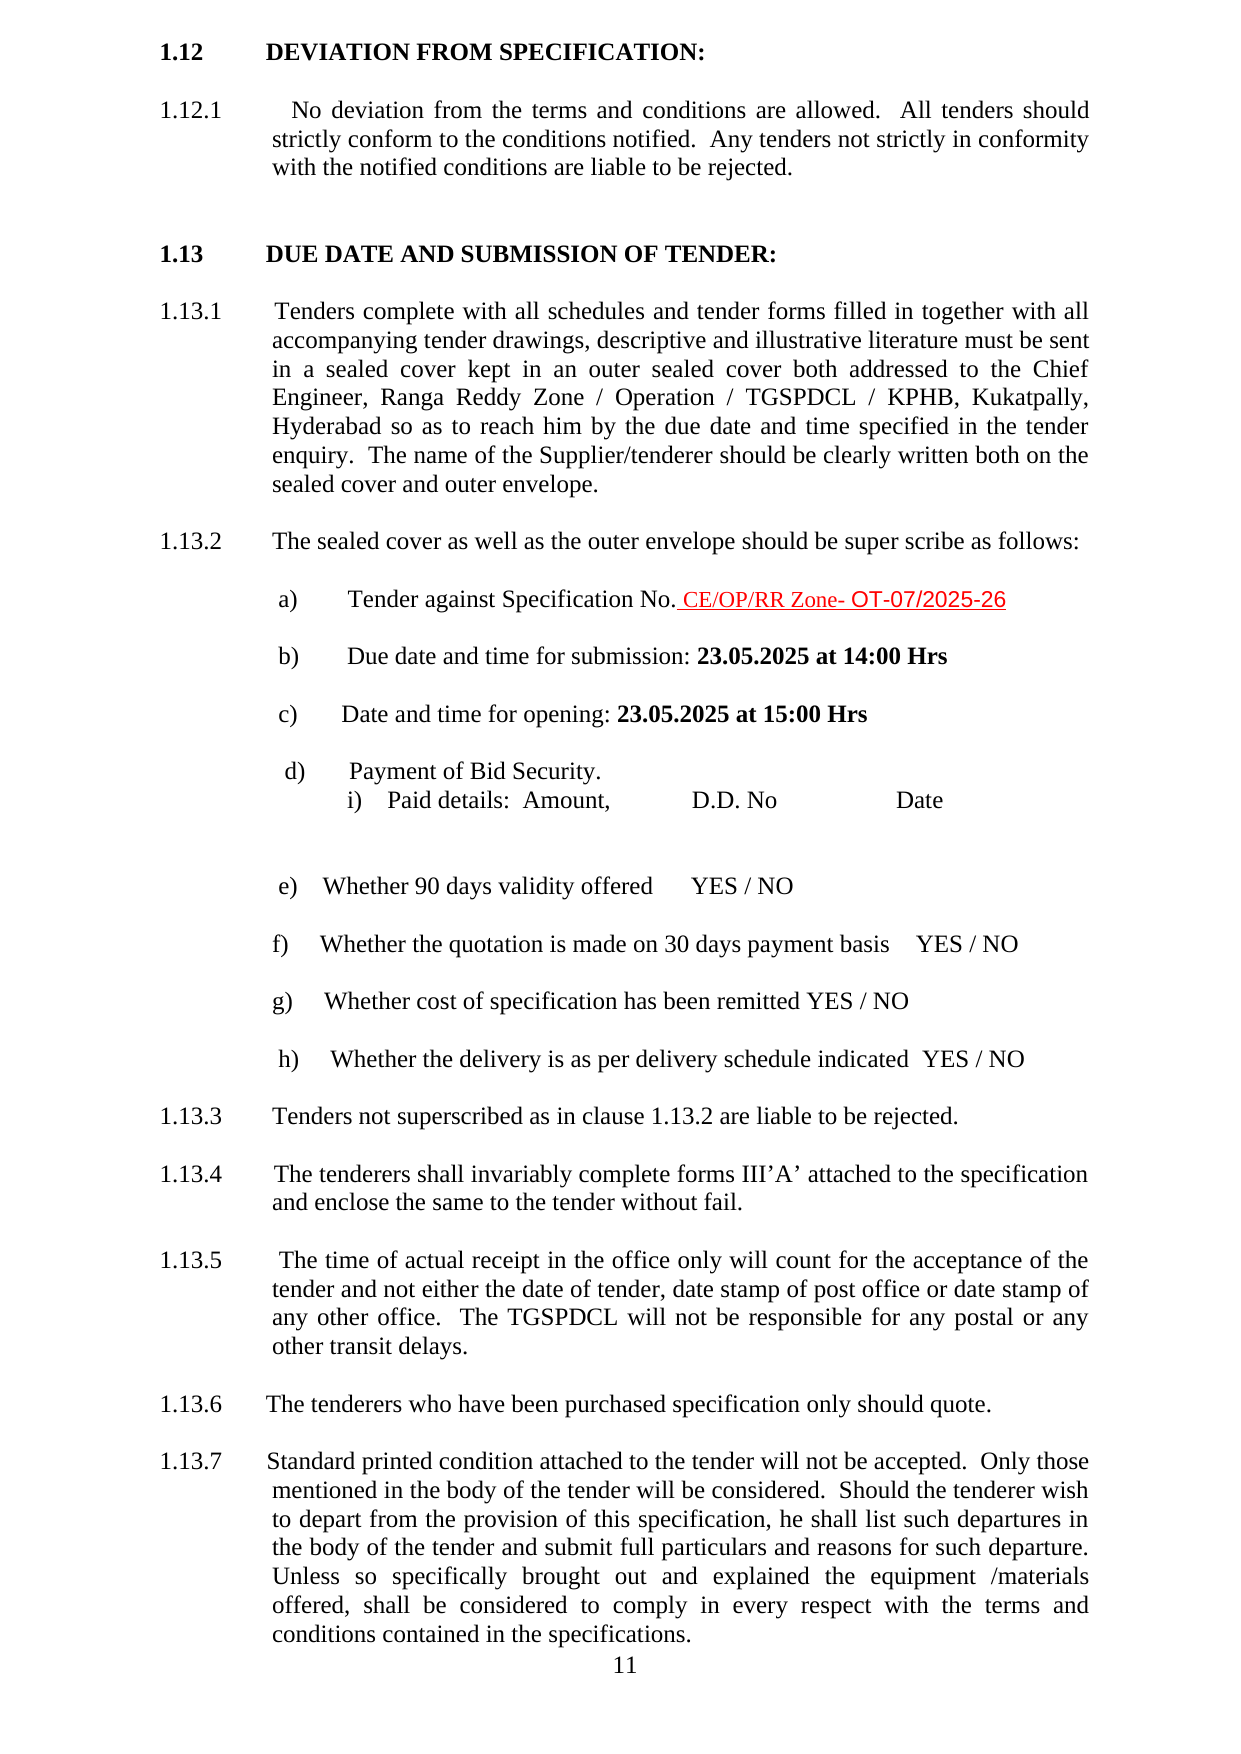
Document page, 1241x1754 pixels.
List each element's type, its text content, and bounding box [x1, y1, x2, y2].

list The time of actual receipt in the office only will count for the acceptance of the tender and not either the date of tender, date stamp of post office or date stamp of any other office. The TGSPDCL will not be responsible for any postal or any other transit delays. [159, 1245, 1090, 1360]
text d) Payment of Bid Security. [272, 756, 1090, 785]
list Tenders complete with all schedules and tender forms filled in together with all accompanying tender drawings, descriptive and illustrative literature must be sent in a sealed cover kept in an outer sealed cover both addressed to the Chief Engineer, Ranga Reddy Zone / Operation / TGSPDCL / KPHB, Kukatpally, Hyderabad so as to reach him by the due date and time specified in the tender enquiry. The name of the Supplier/tenderer should be clearly written both on the sealed cover and outer envelope. [159, 296, 1090, 497]
text i) Paid details: Amount, D.D. No Date [291, 785, 1090, 814]
list Due date and time for submission: 23.05.2025 at 14:00 Hrs [278, 641, 1090, 670]
list The tenderers shall invariably complete forms III’A’ attached to the specification and enclose the same to the tender without fail. [159, 1159, 1090, 1216]
list DUE DATE AND SUBMISSION OF TENDER: [159, 239, 1090, 267]
list The tenderers who have been purchased specification only should quote. [159, 1389, 1090, 1417]
text f) Whether the quotation is made on 30 days payment basis YES / NO [159, 929, 1090, 957]
text e) Whether 90 days validity offered YES / NO [159, 871, 1090, 900]
list The sealed cover as well as the outer envelope should be super scribe as follows: [159, 526, 1090, 555]
text g) Whether cost of specification has been remitted YES / NO [159, 986, 1090, 1015]
list Standard printed condition attached to the tender will not be accepted. Only those mentioned in the body of the tender will be considered. Should the tenderer wish to depart from the provision of this specification, he shall list such departures in the body of the tender and submit full particulars and reasons for such departure. Unless so specifically brought out and explained the equipment /materials offered, shall be considered to comply in every respect with the terms and conditions contained in the specifications. [159, 1446, 1090, 1647]
list DEVIATION FROM SPECIFICATION: [159, 37, 1090, 66]
text c) Date and time for opening: 23.05.2025 at 15:00 Hrs [203, 699, 1090, 727]
list No deviation from the terms and conditions are allowed. All tenders should strictly conform to the conditions notified. Any tenders not strictly in conformity with the notified conditions are liable to be rejected. [159, 95, 1090, 181]
list Tenders not superscribed as in clause 1.13.2 are liable to be rejected. [159, 1101, 1090, 1130]
text a) Tender against Specification No. CE/OP/RR Zone- OT-07/2025-26 [278, 584, 1090, 612]
text h) Whether the delivery is as per delivery schedule indicated YES / NO [159, 1044, 1090, 1072]
